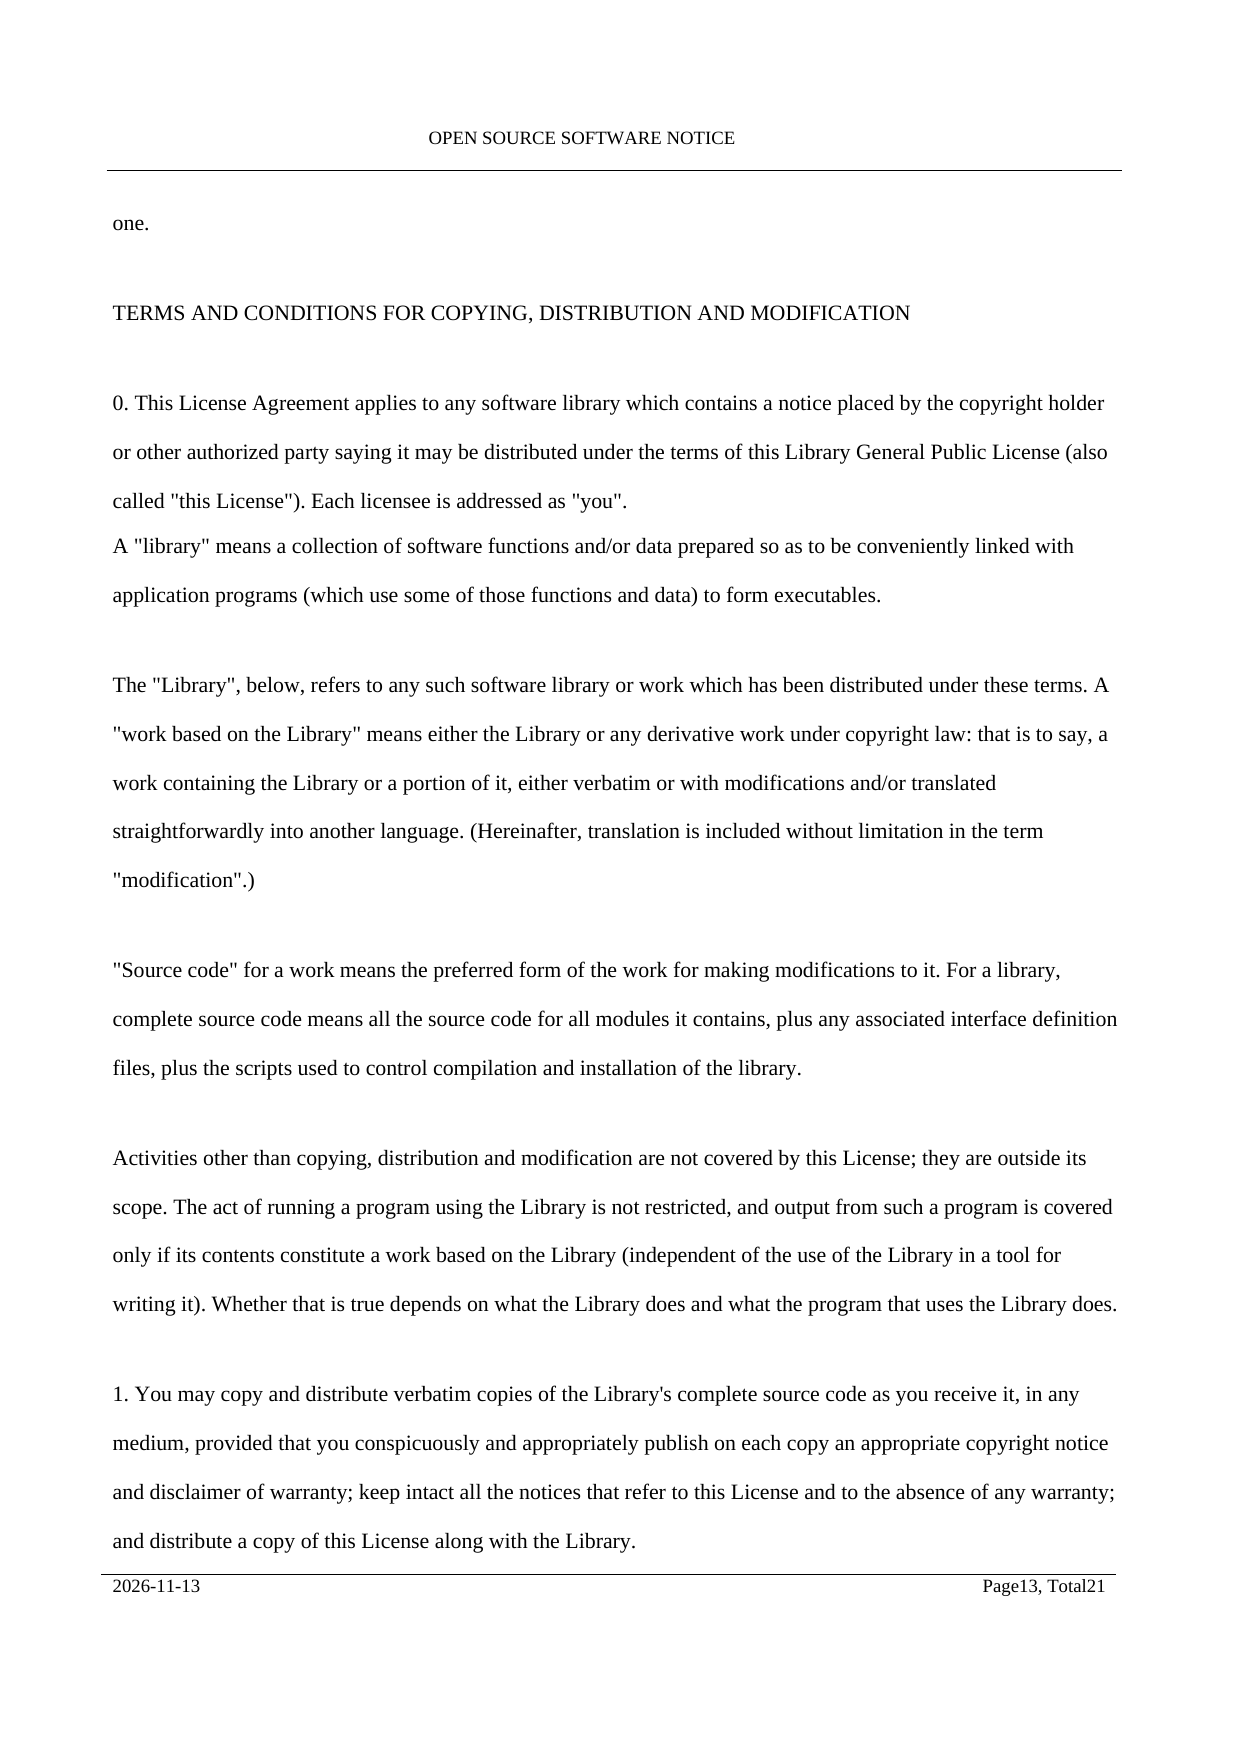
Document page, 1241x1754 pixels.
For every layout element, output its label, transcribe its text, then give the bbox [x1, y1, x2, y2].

text TERMS AND CONDITIONS FOR COPYING, DISTRIBUTION AND MODIFICATION [112, 297, 1128, 329]
text 1. You may copy and distribute verbatim copies of the Library's complete source code as you receive it, in any medium, provided that you conspicuously and appropriately publish on each copy an appropriate copyright notice and disclaimer of warranty; keep intact all the notices that refer to this License and to the absence of any warranty; and distribute a copy of this License along with the Library. [112, 1378, 1128, 1556]
text The "Library", below, refers to any such software library or work which has been distributed under these terms. A "work based on the Library" means either the Library or any derivative work under copyright law: that is to say, a work containing the Library or a portion of it, either verbatim or with modifications and/or translated straightforwardly into another language. (Hereinafter, translation is included without limitation in the term "modification".) [112, 668, 1128, 896]
text A "library" means a collection of software functions and/or data prepared so as to be conveniently linked with application programs (which use some of those functions and data) to form executables. [112, 529, 1128, 611]
text Activities other than copying, distribution and modification are not covered by this License; they are outside its scope. The act of running a program using the Library is not restricted, and output from such a program is covered only if its contents constitute a work based on the Library (independent of the use of the Library in a tool for writing it). Whether that is true depends on what the Library does and what the program that uses the Library does. [112, 1141, 1128, 1320]
text 0. This License Agreement applies to any software library which contains a notice placed by the copyright holder or other authorized party saying it may be distributed under the terms of this Library General Public License (also called "this License"). Each licensee is addressed as "you". [112, 387, 1128, 517]
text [112, 206, 1128, 239]
text "Source code" for a work means the preferred form of the work for making modifications to it. For a library, complete source code means all the source code for all modules it contains, plus any associated interface definition files, plus the scripts used to control compilation and installation of the library. [112, 953, 1128, 1083]
